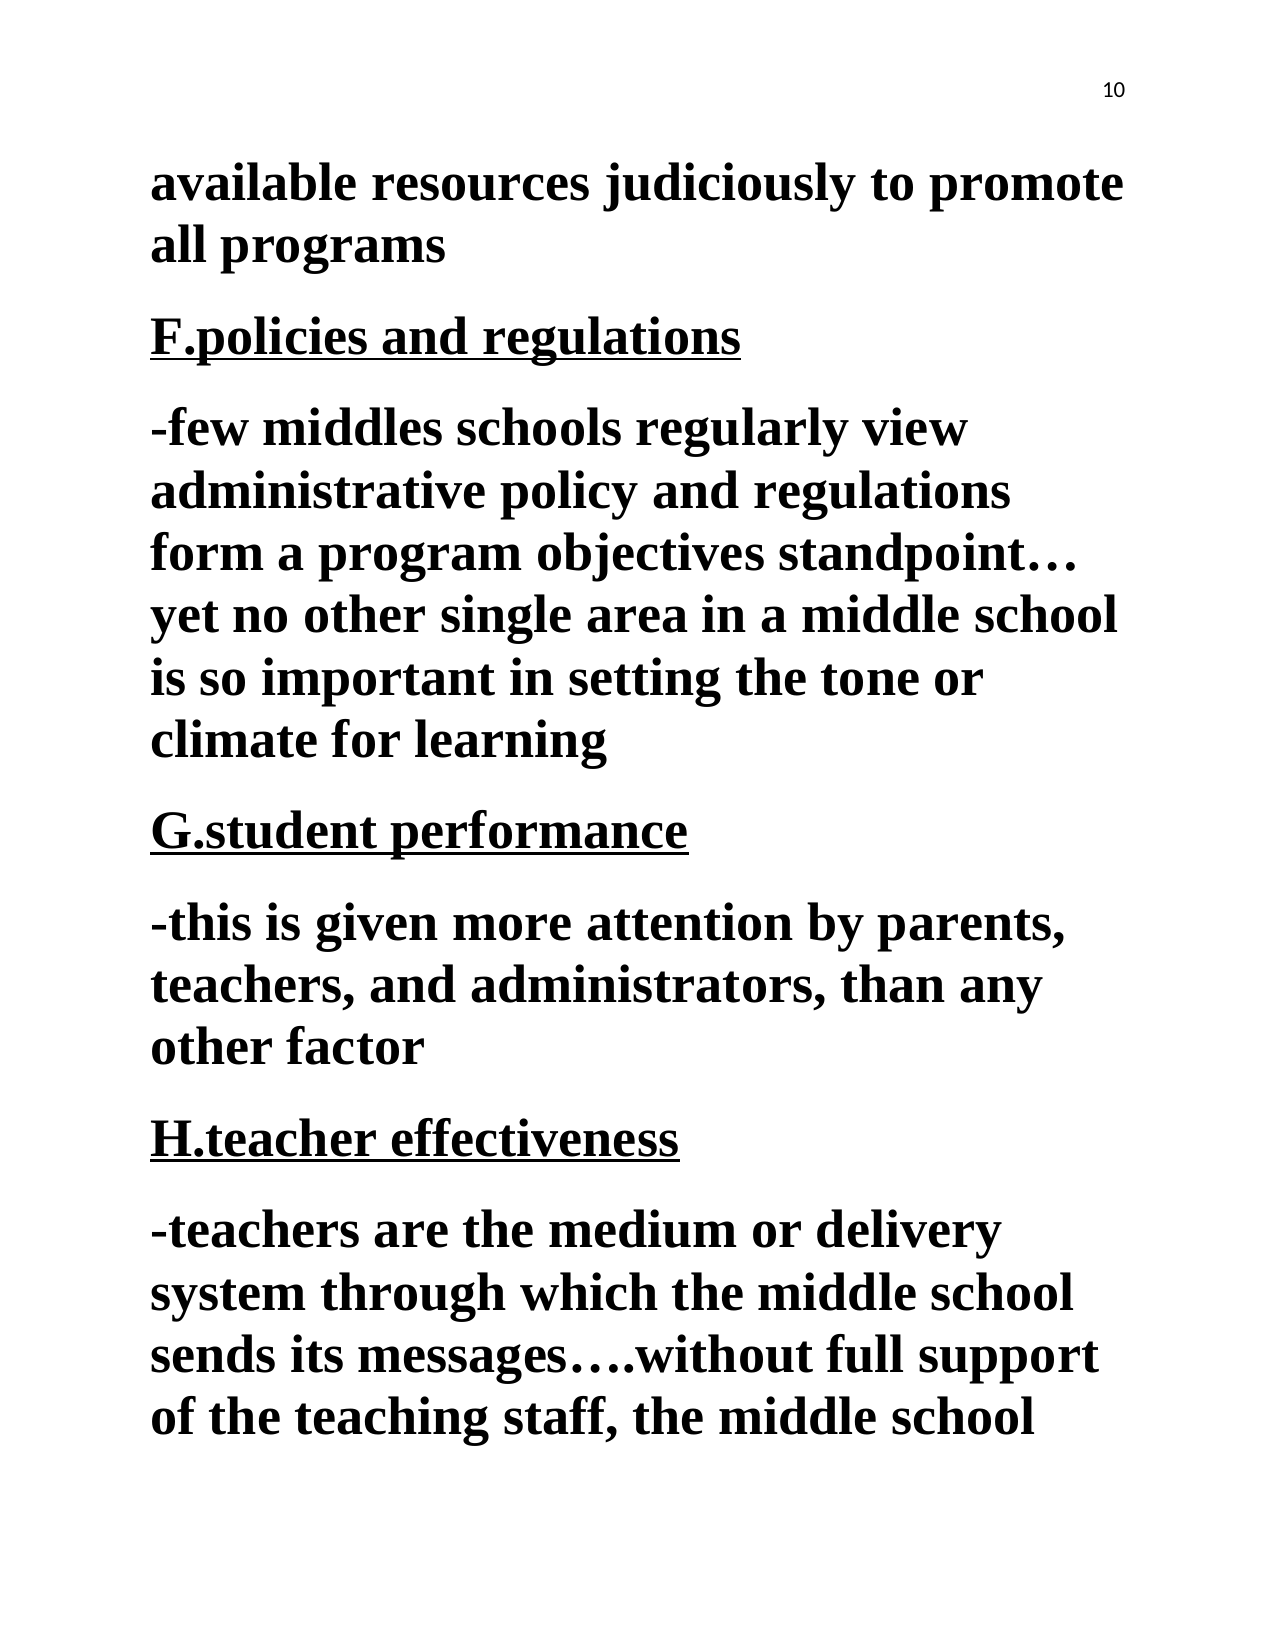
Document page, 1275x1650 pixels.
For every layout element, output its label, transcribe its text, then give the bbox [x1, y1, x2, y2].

text -this is given more attention by parents, teachers, and administrators, than any other factor [150, 889, 1125, 1076]
text G.student performance [150, 798, 1125, 860]
text H.teacher effectiveness [150, 1106, 1125, 1168]
text -few middles schools regularly view administrative policy and regulations form a program objectives standpoint…yet no other single area in a middle school is so important in setting the tone or climate for learning [150, 395, 1125, 769]
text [150, 150, 1125, 274]
text F.policies and regulations [150, 304, 1125, 366]
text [150, 1197, 1125, 1446]
